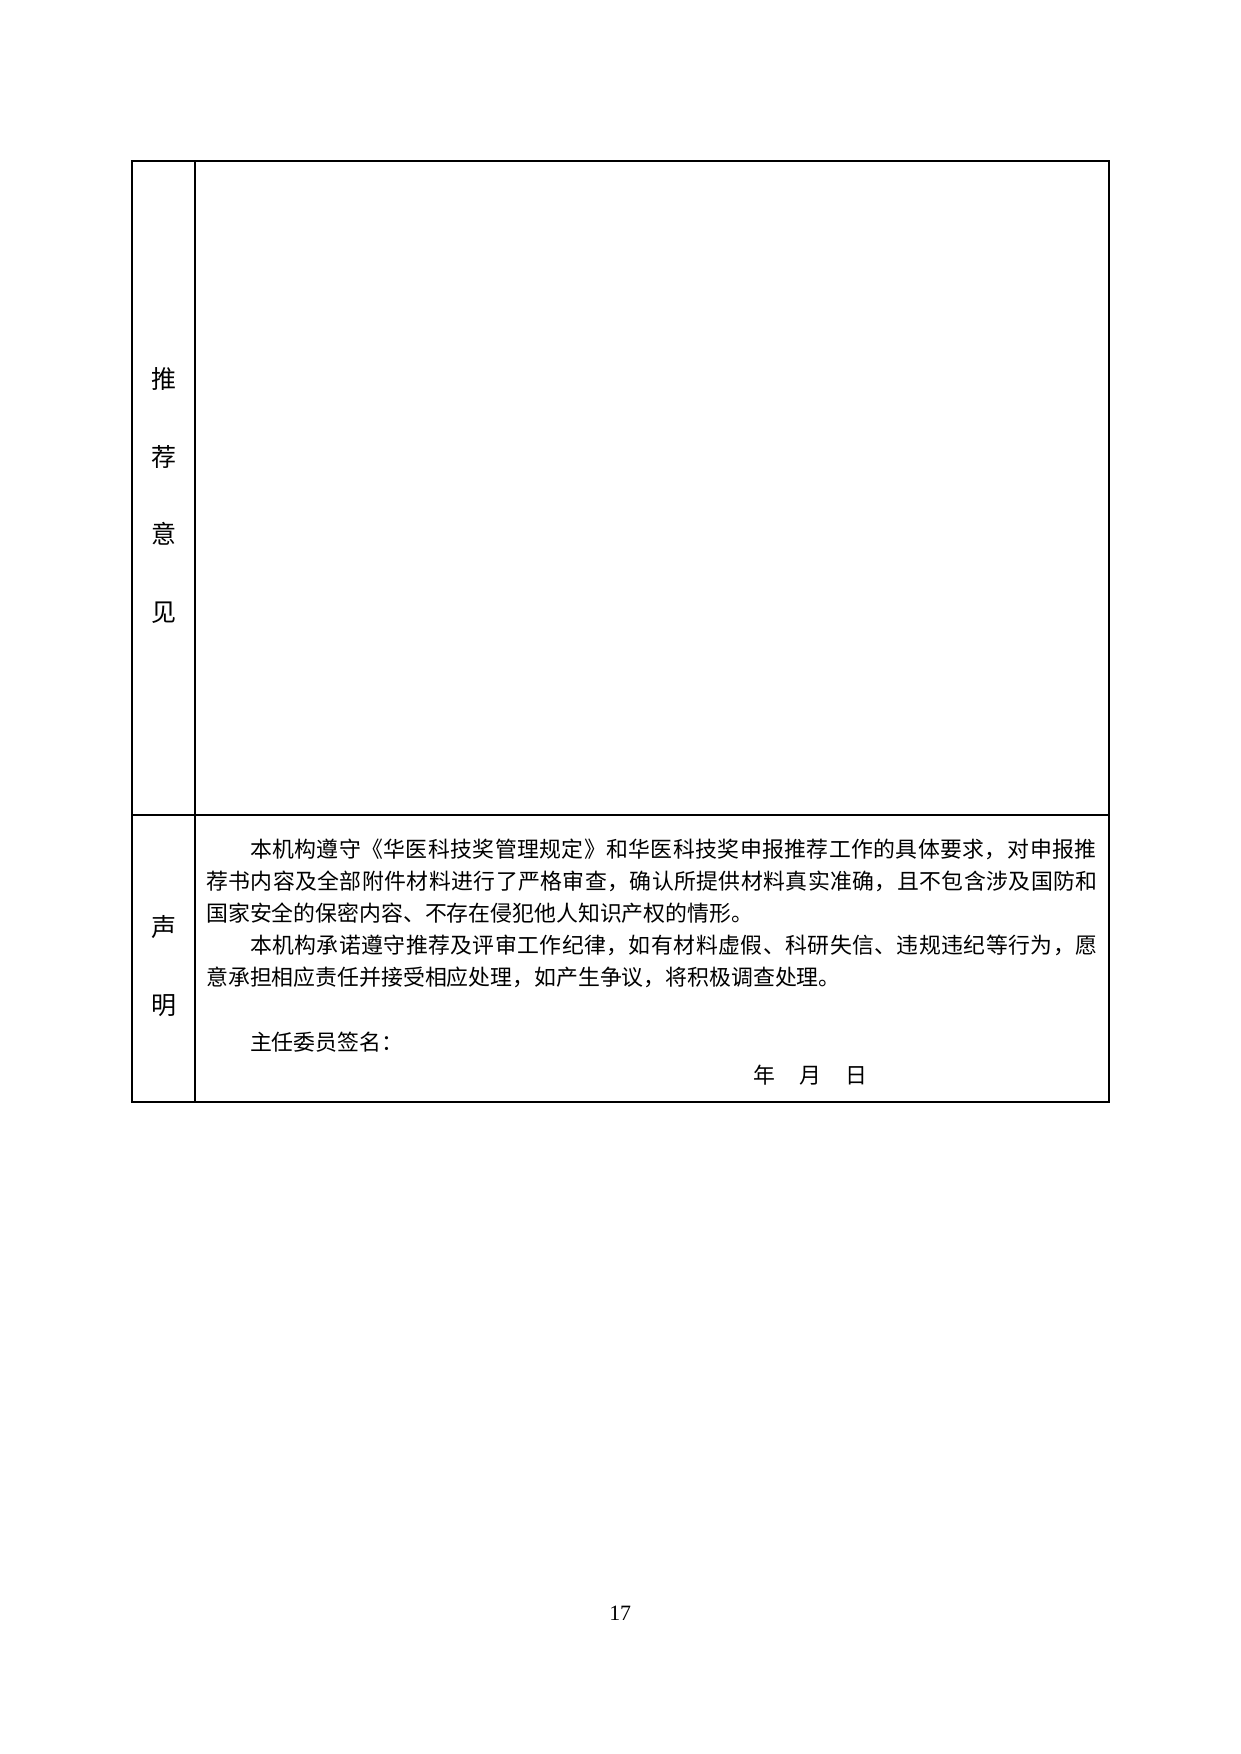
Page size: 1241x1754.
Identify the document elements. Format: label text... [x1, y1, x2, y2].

table_cell 推 荐 意 见 [133, 162, 194, 814]
table_cell 声 明 [133, 816, 194, 1101]
table_cell 本机构遵守《华医科技奖管理规定》和华医科技奖申报推荐工作的具体要求，对申报推荐书内容及全部附件材料进行了严格审查，确认所提供材料真实准确，且不包含涉及国防和国家安全的保密内容、不存在侵犯他人知识产权的情形。 本机构承诺遵守推荐及评审工作纪律，如有材料虚假、科研失信、违规违纪等行为，愿意承担相应责任并接受相应处理，如产生争议，将积极调查处理。 主任委员签名： 年 月 日 [196, 816, 1108, 1101]
table_cell [196, 162, 1108, 814]
